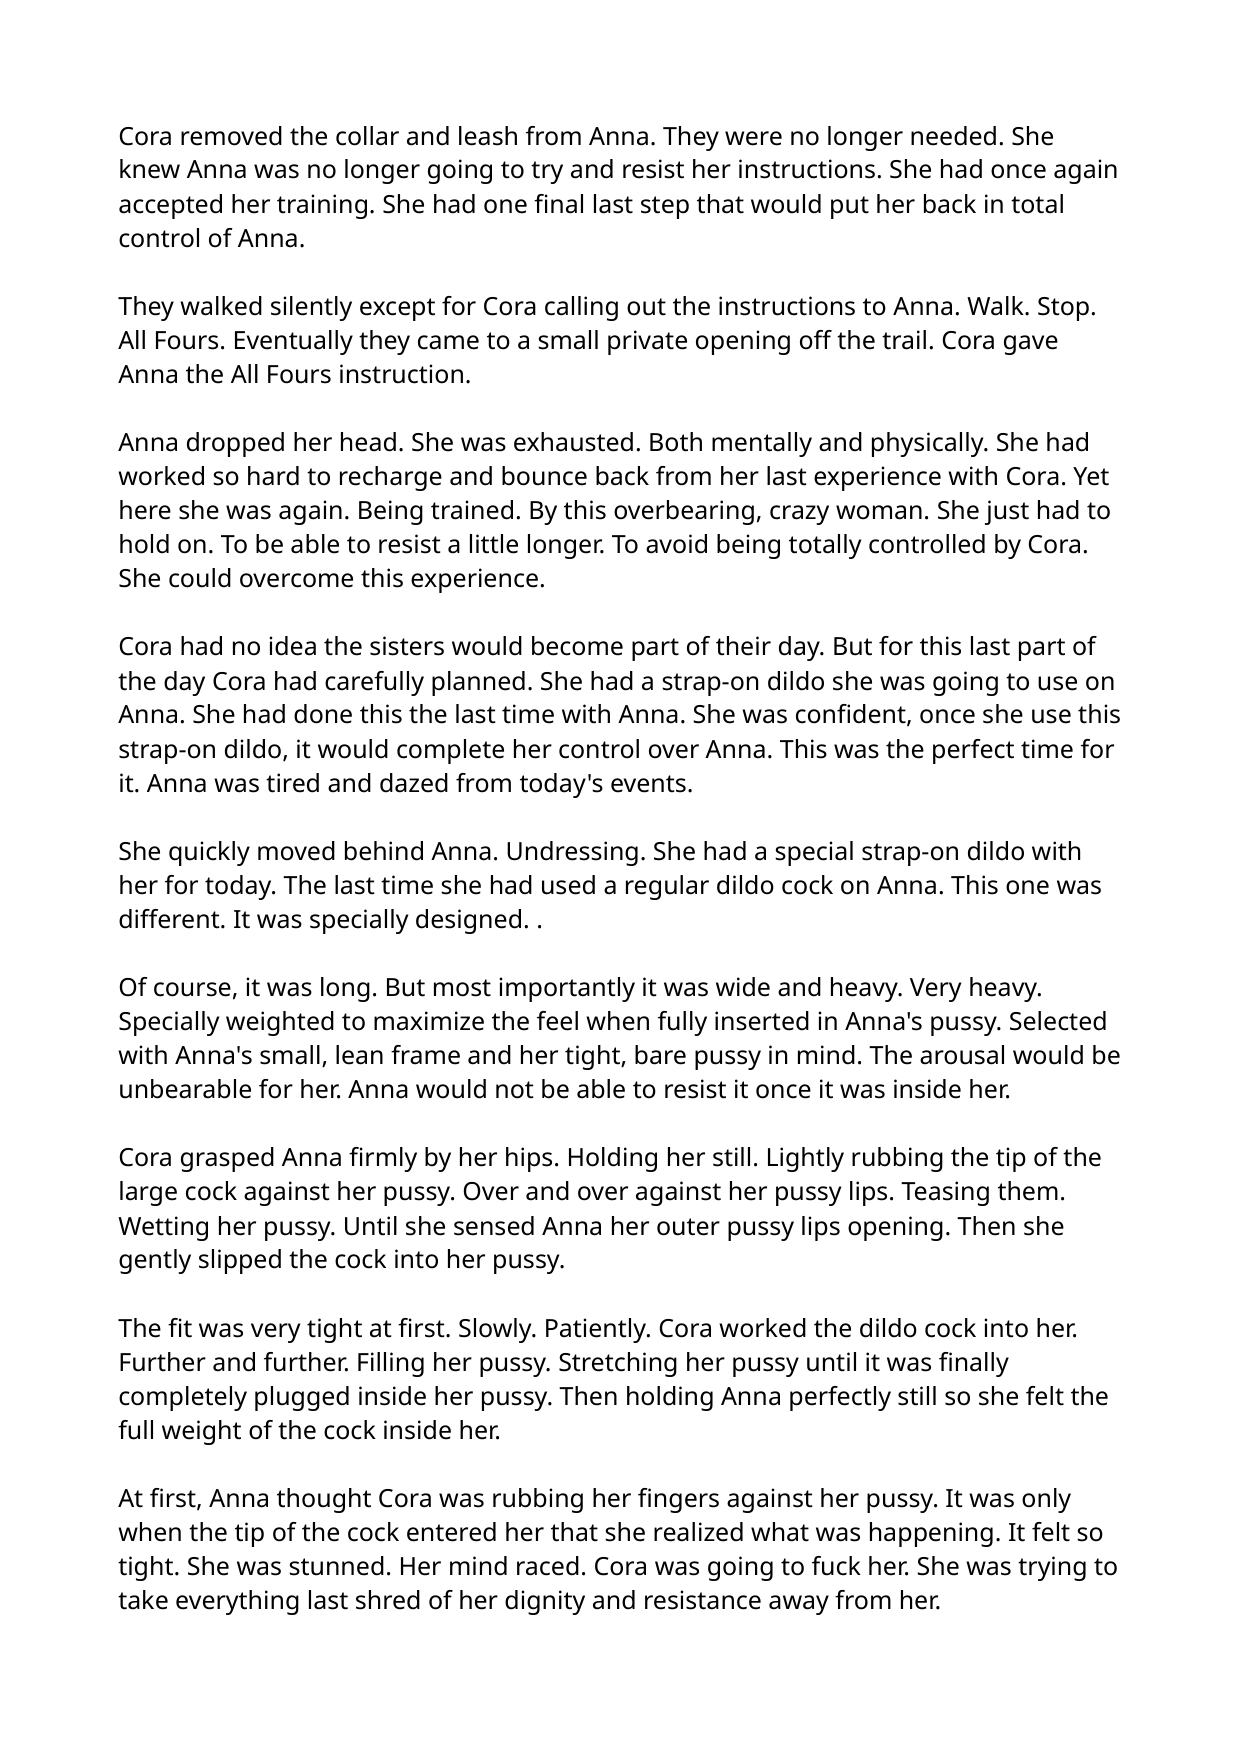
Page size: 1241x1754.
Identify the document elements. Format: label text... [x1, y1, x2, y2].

text She quickly moved behind Anna. Undressing. She had a special strap-on dildo with her for today. The last time she had used a regular dildo cock on Anna. This one was different. It was specially designed. . [118, 833, 1122, 936]
text Of course, it was long. But most importantly it was wide and heavy. Very heavy. Specially weighted to maximize the feel when fully inserted in Anna's pussy. Selected with Anna's small, lean frame and her tight, bare pussy in mind. The arousal would be unbearable for her. Anna would not be able to resist it once it was inside her. [118, 970, 1122, 1106]
text Cora grasped Anna firmly by her hips. Holding her still. Lightly rubbing the tip of the large cock against her pussy. Over and over against her pussy lips. Teasing them. Wetting her pussy. Until she sensed Anna her outer pussy lips opening. Then she gently slipped the cock into her pussy. [118, 1140, 1122, 1276]
text They walked silently except for Cora calling out the instructions to Anna. Walk. Stop. All Fours. Eventually they came to a small private opening off the trail. Cora gave Anna the All Fours instruction. [118, 288, 1122, 391]
text Cora had no idea the sisters would become part of their day. But for this last part of the day Cora had carefully planned. She had a strap-on dildo she was going to use on Anna. She had done this the last time with Anna. She was confident, once she use this strap-on dildo, it would complete her control over Anna. This was the perfect time for it. Anna was tired and dazed from today's events. [118, 629, 1122, 799]
text The fit was very tight at first. Slowly. Patiently. Cora worked the dildo cock into her. Further and further. Filling her pussy. Stretching her pussy until it was finally completely plugged inside her pussy. Then holding Anna perfectly still so she felt the full weight of the cock inside her. [118, 1310, 1122, 1447]
text Cora removed the collar and leash from Anna. They were no longer needed. She knew Anna was no longer going to try and resist her instructions. She had once again accepted her training. She had one final last step that would put her back in total control of Anna. [118, 118, 1122, 254]
text At first, Anna thought Cora was rubbing her fingers against her pussy. It was only when the tip of the cock entered her that she realized what was happening. It felt so tight. She was stunned. Her mind raced. Cora was going to fuck her. She was trying to take everything last shred of her dignity and resistance away from her. [118, 1481, 1122, 1617]
text Anna dropped her head. She was exhausted. Both mentally and physically. She had worked so hard to recharge and bounce back from her last experience with Cora. Yet here she was again. Being trained. By this overbearing, crazy woman. She just had to hold on. To be able to resist a little longer. To avoid being totally controlled by Cora. She could overcome this experience. [118, 425, 1122, 595]
